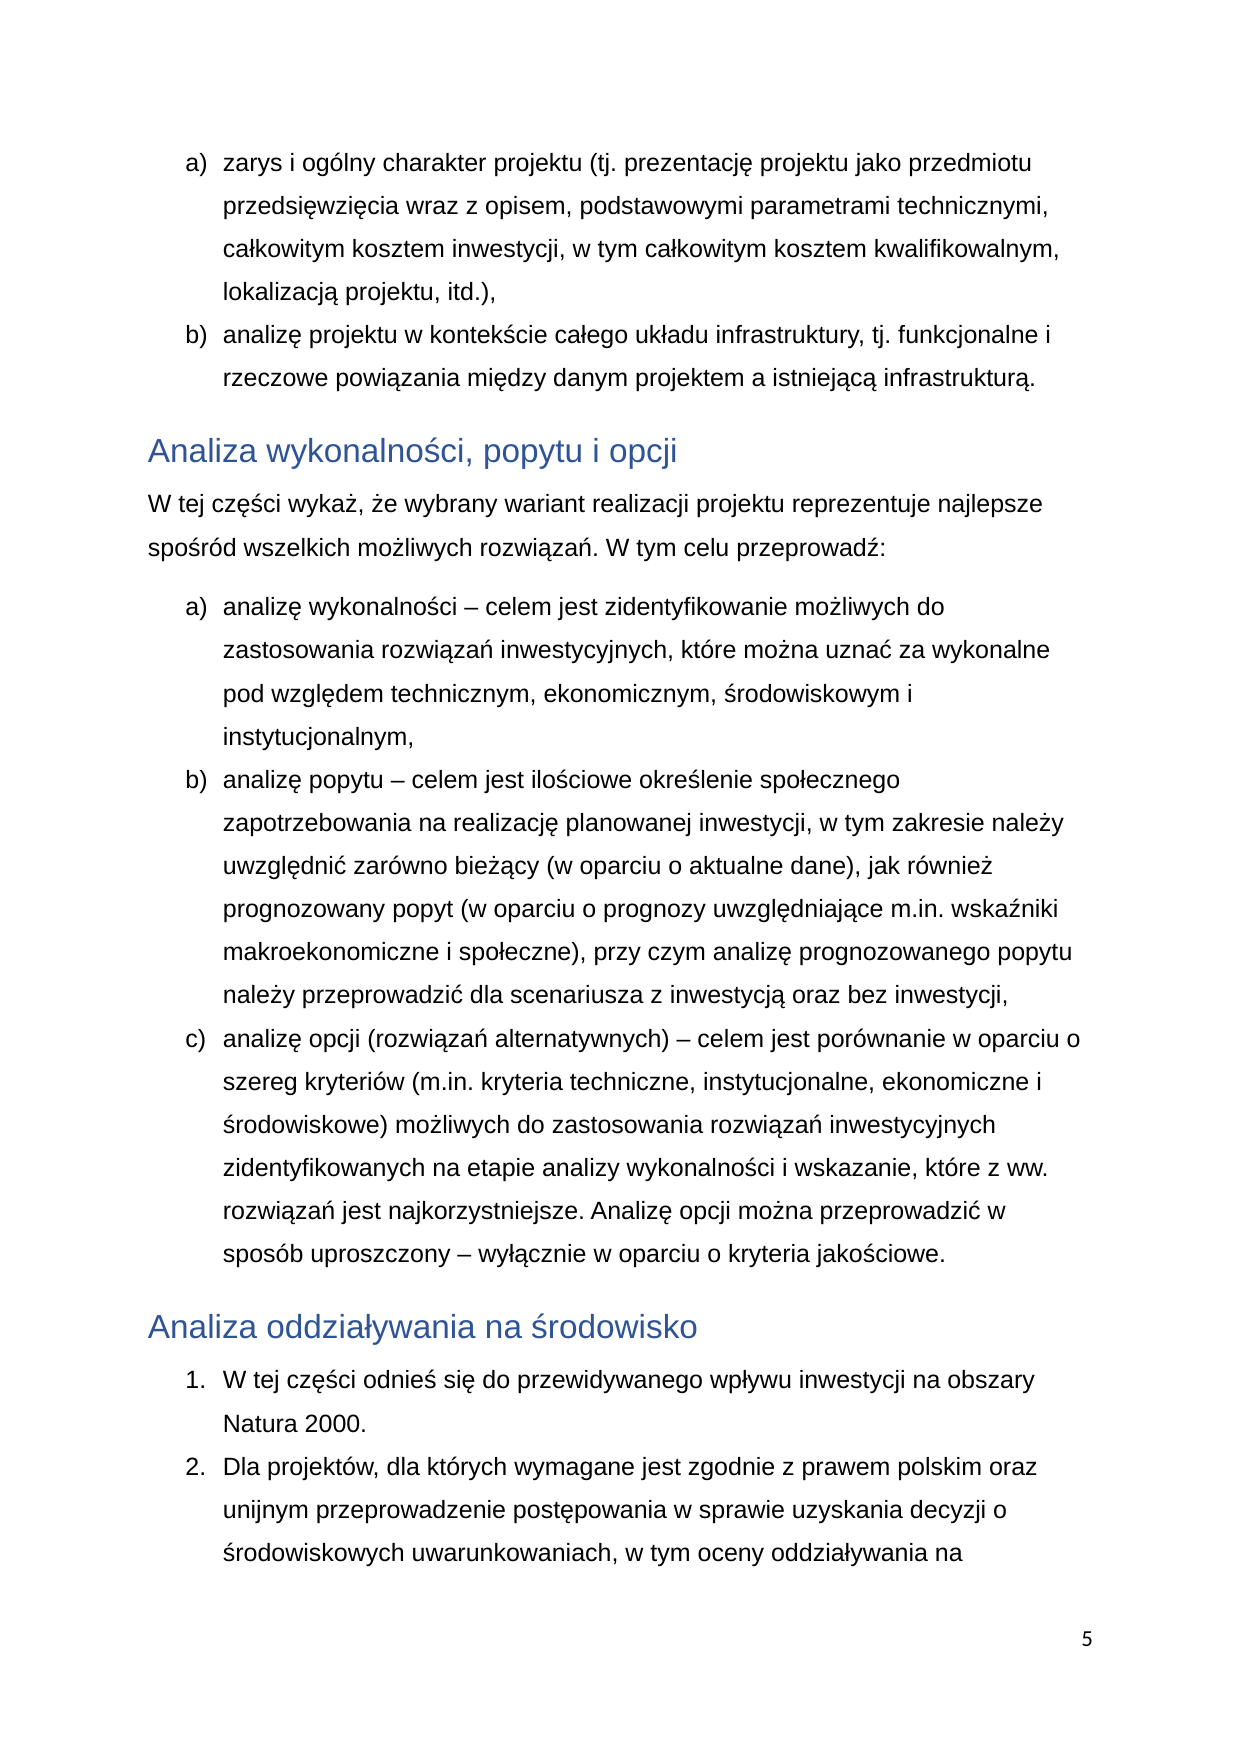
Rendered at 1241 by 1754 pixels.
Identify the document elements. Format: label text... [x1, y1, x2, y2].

subtitle Analiza wykonalności, popytu i opcji [148, 431, 1093, 470]
list W tej części odnieś się do przewidywanego wpływu inwestycji na obszary Natura 2000. [185, 1366, 1093, 1437]
text W tej części wykaż, że wybrany wariant realizacji projektu reprezentuje najlepsze spośród wszelkich możliwych rozwiązań. W tym celu przeprowadź: [148, 489, 1093, 561]
list analizę wykonalności – celem jest zidentyfikowanie możliwych do zastosowania rozwiązań inwestycyjnych, które można uznać za wykonalne pod względem technicznym, ekonomicznym, środowiskowym i instytucjonalnym, [185, 592, 1093, 751]
list analizę opcji (rozwiązań alternatywnych) – celem jest porównanie w oparciu o szereg kryteriów (m.in. kryteria techniczne, instytucjonalne, ekonomiczne i środowiskowe) możliwych do zastosowania rozwiązań inwestycyjnych zidentyfikowanych na etapie analizy wykonalności i wskazanie, które z ww. rozwiązań jest najkorzystniejsze. Analizę opcji można przeprowadzić w sposób uproszczony – wyłącznie w oparciu o kryteria jakościowe. [185, 1024, 1093, 1268]
subtitle Analiza oddziaływania na środowisko [148, 1307, 1093, 1346]
list analizę projektu w kontekście całego układu infrastruktury, tj. funkcjonalne i rzeczowe powiązania między danym projektem a istniejącą infrastrukturą. [185, 320, 1093, 392]
list zarys i ogólny charakter projektu (tj. prezentację projektu jako przedmiotu przedsięwzięcia wraz z opisem, podstawowymi parametrami technicznymi, całkowitym kosztem inwestycji, w tym całkowitym kosztem kwalifikowalnym, lokalizacją projektu, itd.), [185, 148, 1093, 306]
list analizę popytu – celem jest ilościowe określenie społecznego zapotrzebowania na realizację planowanej inwestycji, w tym zakresie należy uwzględnić zarówno bieżący (w oparciu o aktualne dane), jak również prognozowany popyt (w oparciu o prognozy uwzględniające m.in. wskaźniki makroekonomiczne i społeczne), przy czym analizę prognozowanego popytu należy przeprowadzić dla scenariusza z inwestycją oraz bez inwestycji, [185, 765, 1093, 1009]
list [185, 1452, 1093, 1567]
